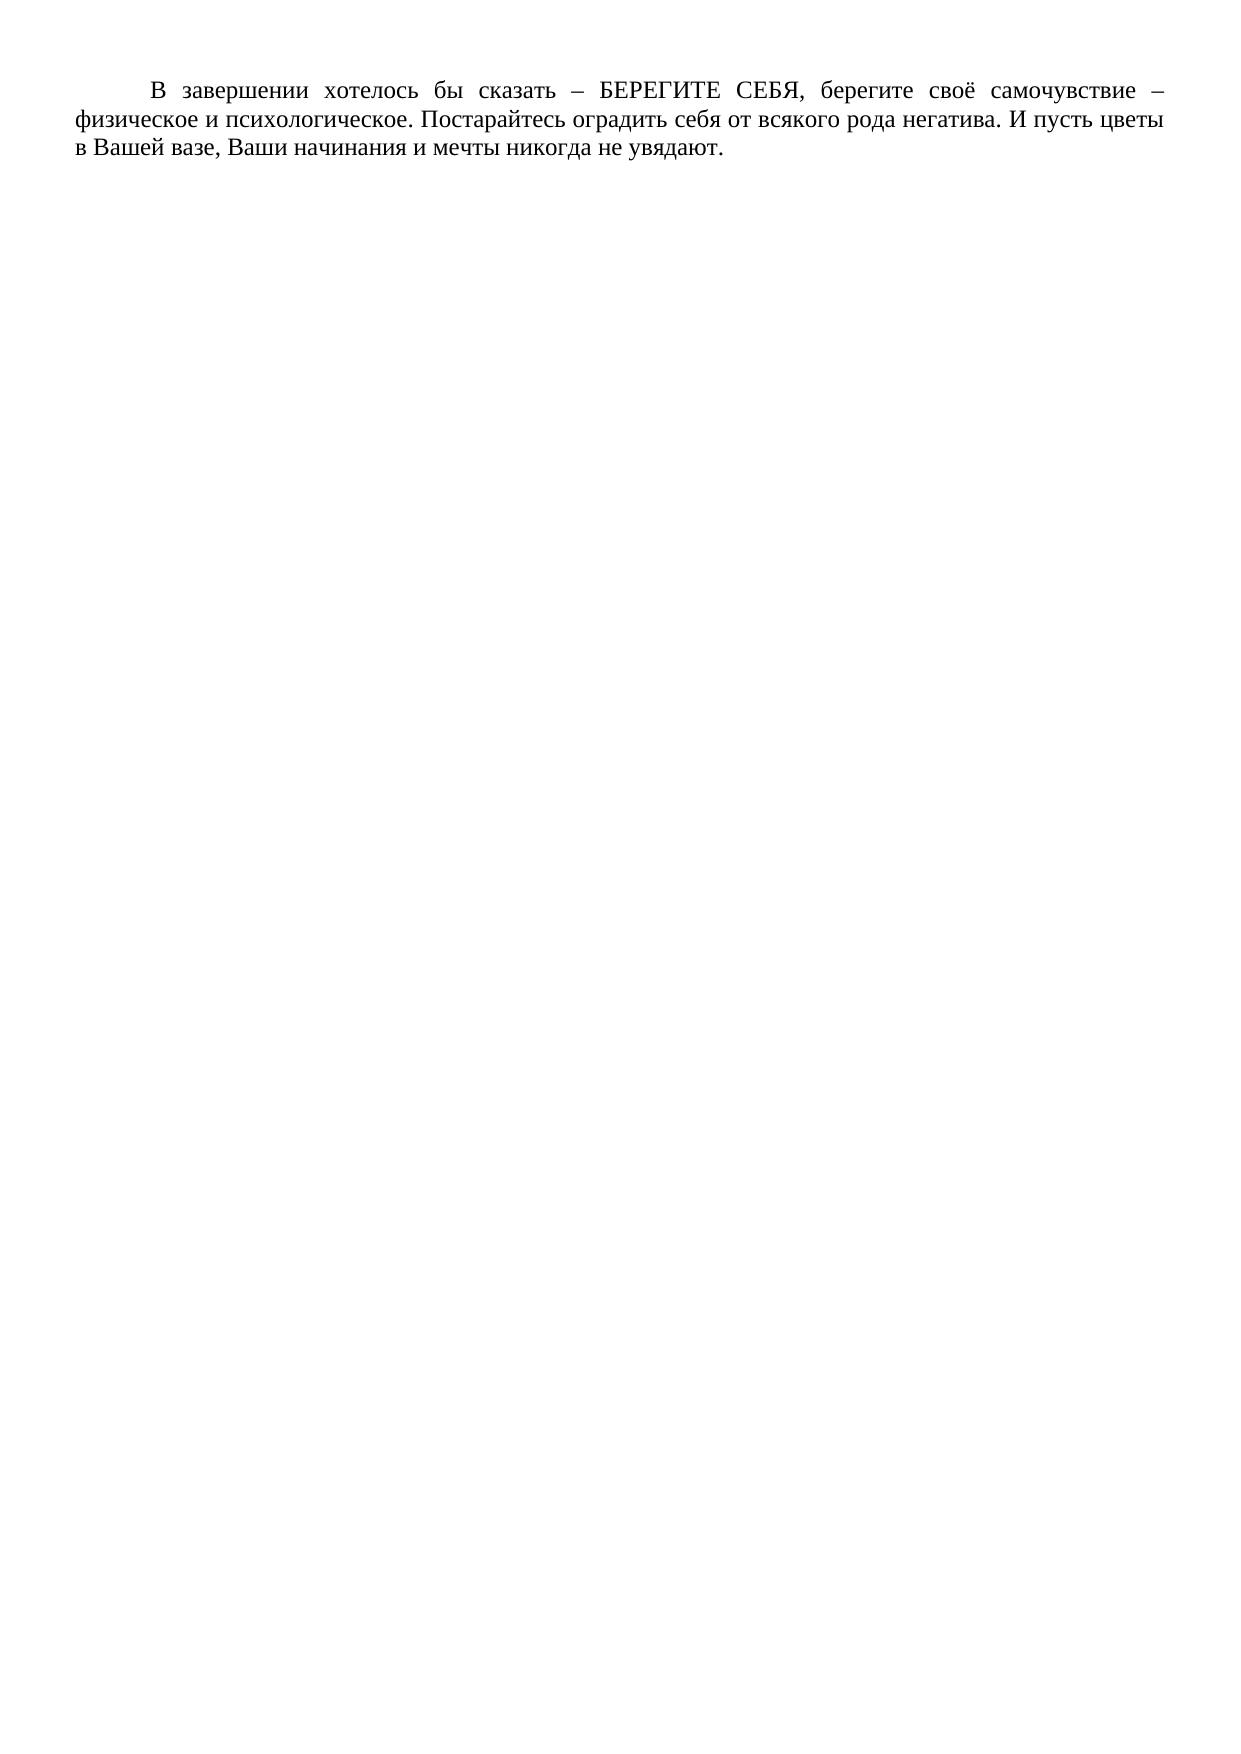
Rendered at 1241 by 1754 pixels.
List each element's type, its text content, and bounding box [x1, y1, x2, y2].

text В завершении хотелось бы сказать – БЕРЕГИТЕ СЕБЯ, берегите своё самочувствие – физическое и психологическое. Постарайтесь оградить себя от всякого рода негатива. И пусть цветы в Вашей вазе, Ваши начинания и мечты никогда не увядают. [75, 75, 1165, 161]
